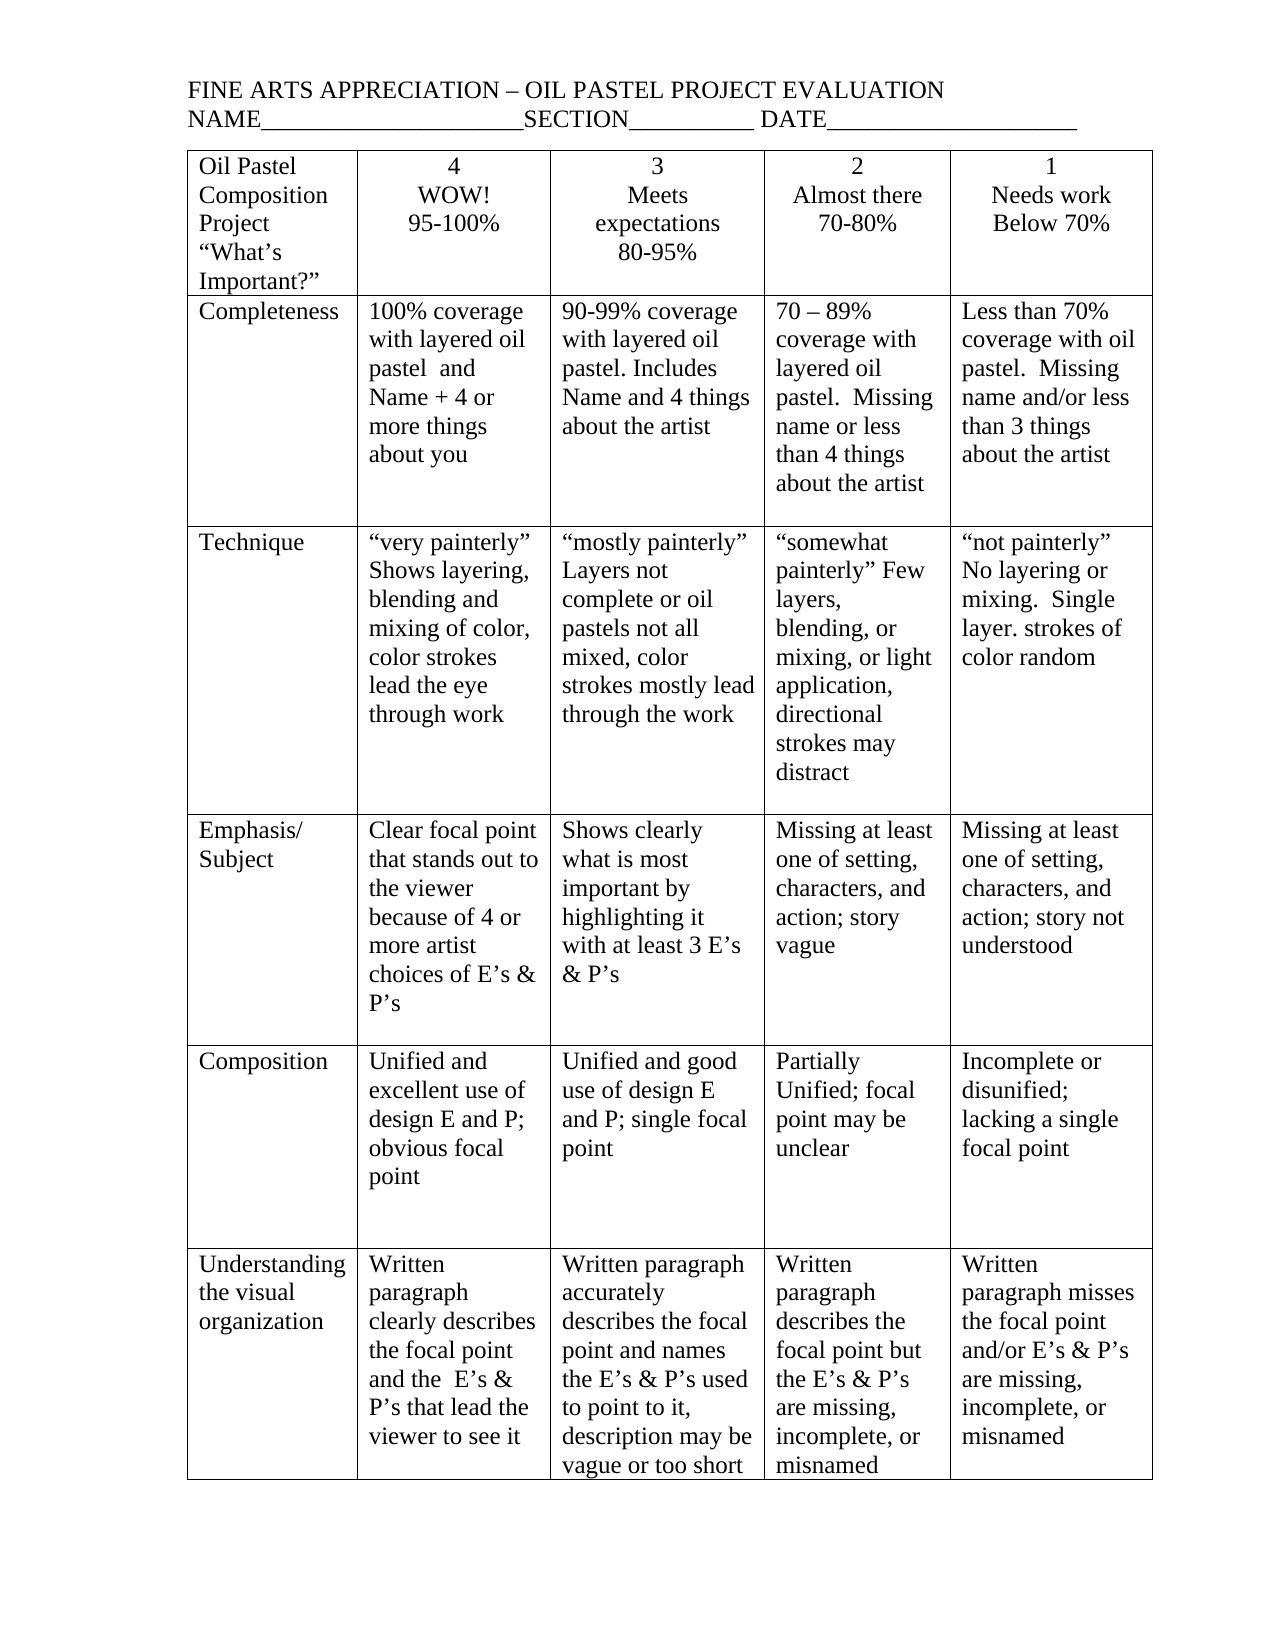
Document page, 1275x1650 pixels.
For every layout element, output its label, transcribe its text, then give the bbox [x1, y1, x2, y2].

table_cell Unified and excellent use of design E and P; obvious focal point [358, 1046, 550, 1248]
table_header Oil Pastel Composition Project “What’s Important?” [188, 151, 357, 295]
table_header 1 Needs work Below 70% [951, 151, 1152, 295]
table_cell “not painterly” No layering or mixing. Single layer. strokes of color random [951, 527, 1152, 814]
table_cell Missing at least one of setting, characters, and action; story not understood [951, 815, 1152, 1045]
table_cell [188, 1249, 357, 1479]
table_cell Clear focal point that stands out to the viewer because of 4 or more artist choices of E’s & P’s [358, 815, 550, 1045]
table_cell 90-99% coverage with layered oil pastel. Includes Name and 4 things about the artist [551, 296, 764, 526]
table_cell “mostly painterly” Layers not complete or oil pastels not all mixed, color strokes mostly lead through the work [551, 527, 764, 814]
table_cell Emphasis/ Subject [188, 815, 357, 1045]
table_cell Composition [188, 1046, 357, 1248]
table_header 2 Almost there 70-80% [765, 151, 950, 295]
table_cell Less than 70% coverage with oil pastel. Missing name and/or less than 3 things about the artist [951, 296, 1152, 526]
table_cell Completeness [188, 296, 357, 526]
table_cell Partially Unified; focal point may be unclear [765, 1046, 950, 1248]
table_cell “somewhat painterly” Few layers, blending, or mixing, or light application, directional strokes may distract [765, 527, 950, 814]
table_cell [358, 1249, 550, 1479]
table_cell Shows clearly what is most important by highlighting it with at least 3 E’s & P’s [551, 815, 764, 1045]
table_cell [951, 1249, 1152, 1479]
table_cell Technique [188, 527, 357, 814]
table_cell “very painterly” Shows layering, blending and mixing of color, color strokes lead the eye through work [358, 527, 550, 814]
table_cell Incomplete or disunified; lacking a single focal point [951, 1046, 1152, 1248]
table_cell 100% coverage with layered oil pastel and Name + 4 or more things about you [358, 296, 550, 526]
table_header 4 WOW! 95-100% [358, 151, 550, 295]
table_cell 70 – 89% coverage with layered oil pastel. Missing name or less than 4 things about the artist [765, 296, 950, 526]
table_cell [765, 1249, 950, 1479]
table_cell Unified and good use of design E and P; single focal point [551, 1046, 764, 1248]
table_cell Missing at least one of setting, characters, and action; story vague [765, 815, 950, 1045]
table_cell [551, 1249, 764, 1479]
table_header 3 Meets expectations 80-95% [551, 151, 764, 295]
